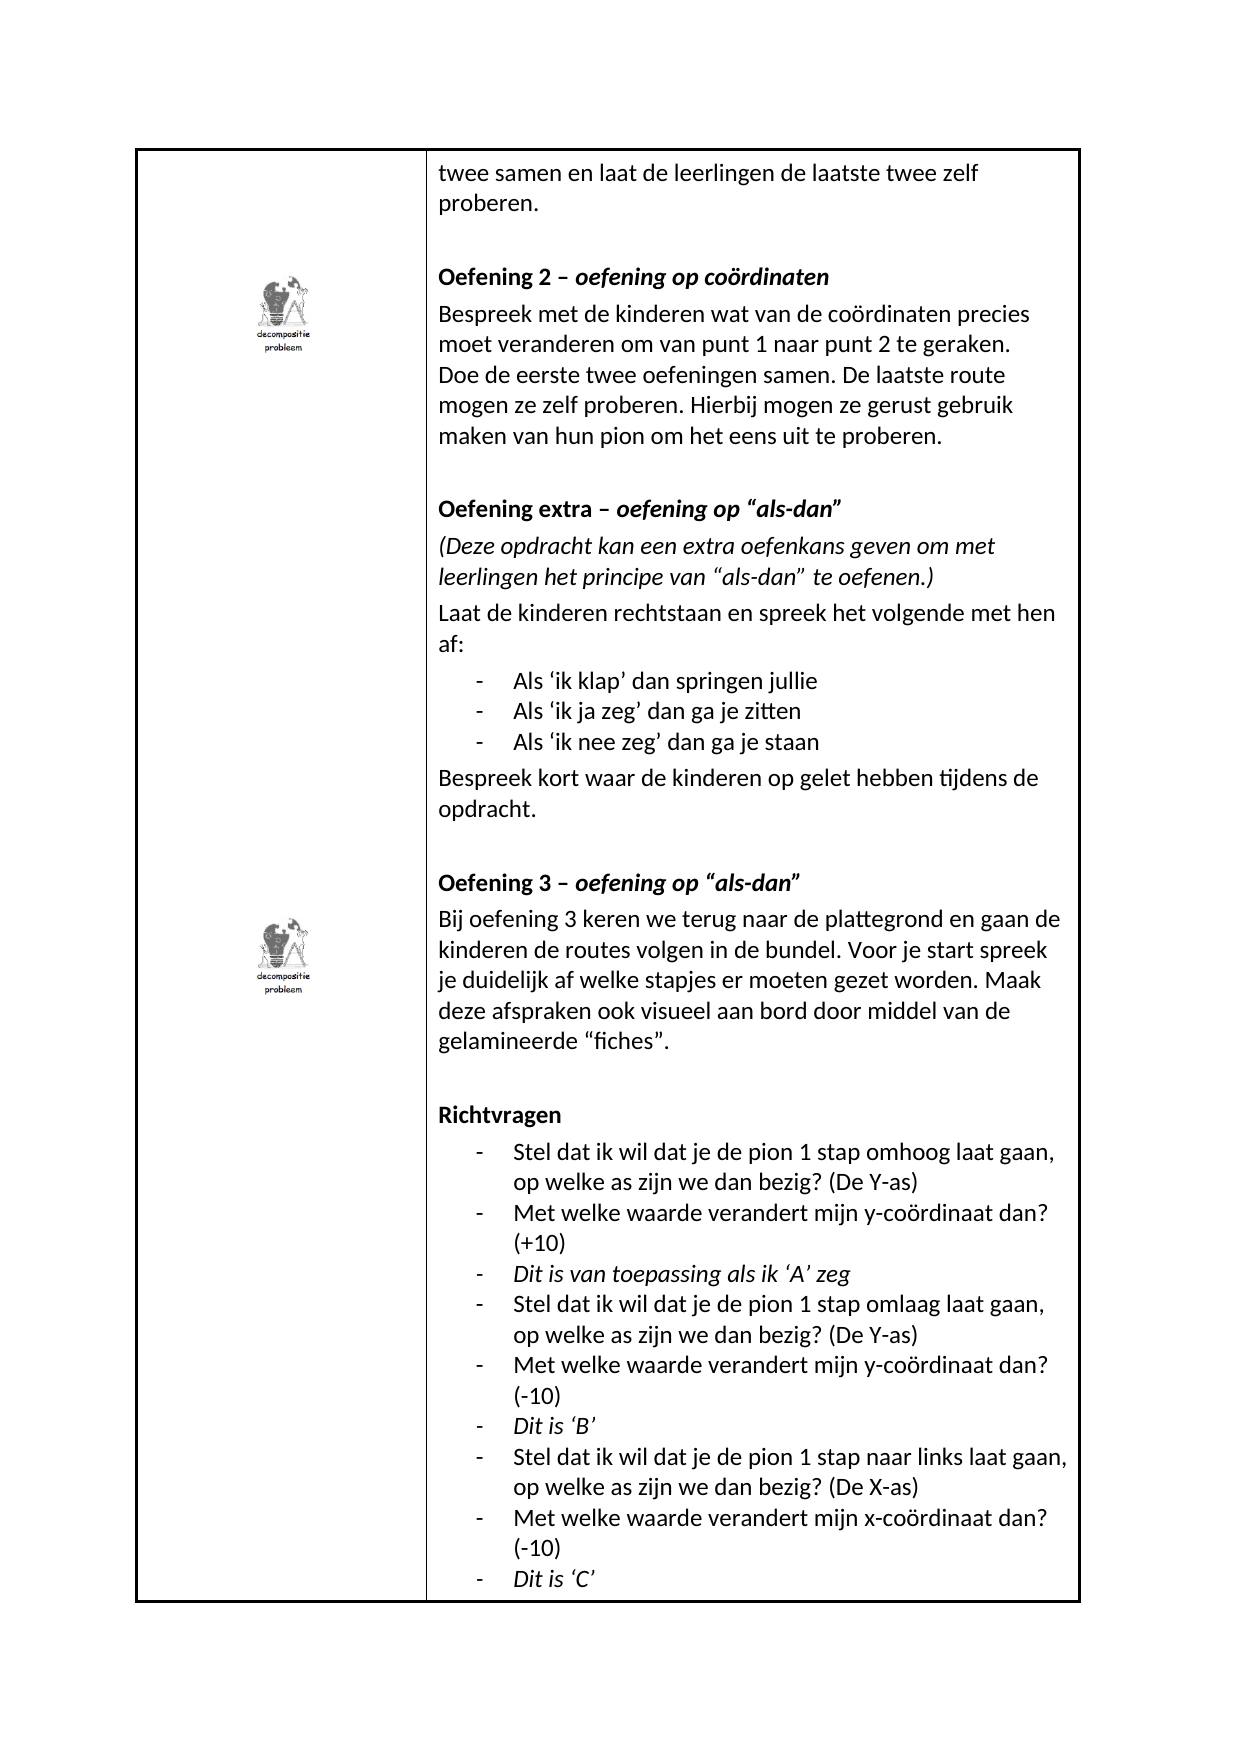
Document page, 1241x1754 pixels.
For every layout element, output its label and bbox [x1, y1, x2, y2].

picture [248, 268, 316, 357]
table_cell [138, 151, 426, 1600]
picture [248, 910, 316, 999]
table_cell [427, 151, 1078, 1600]
